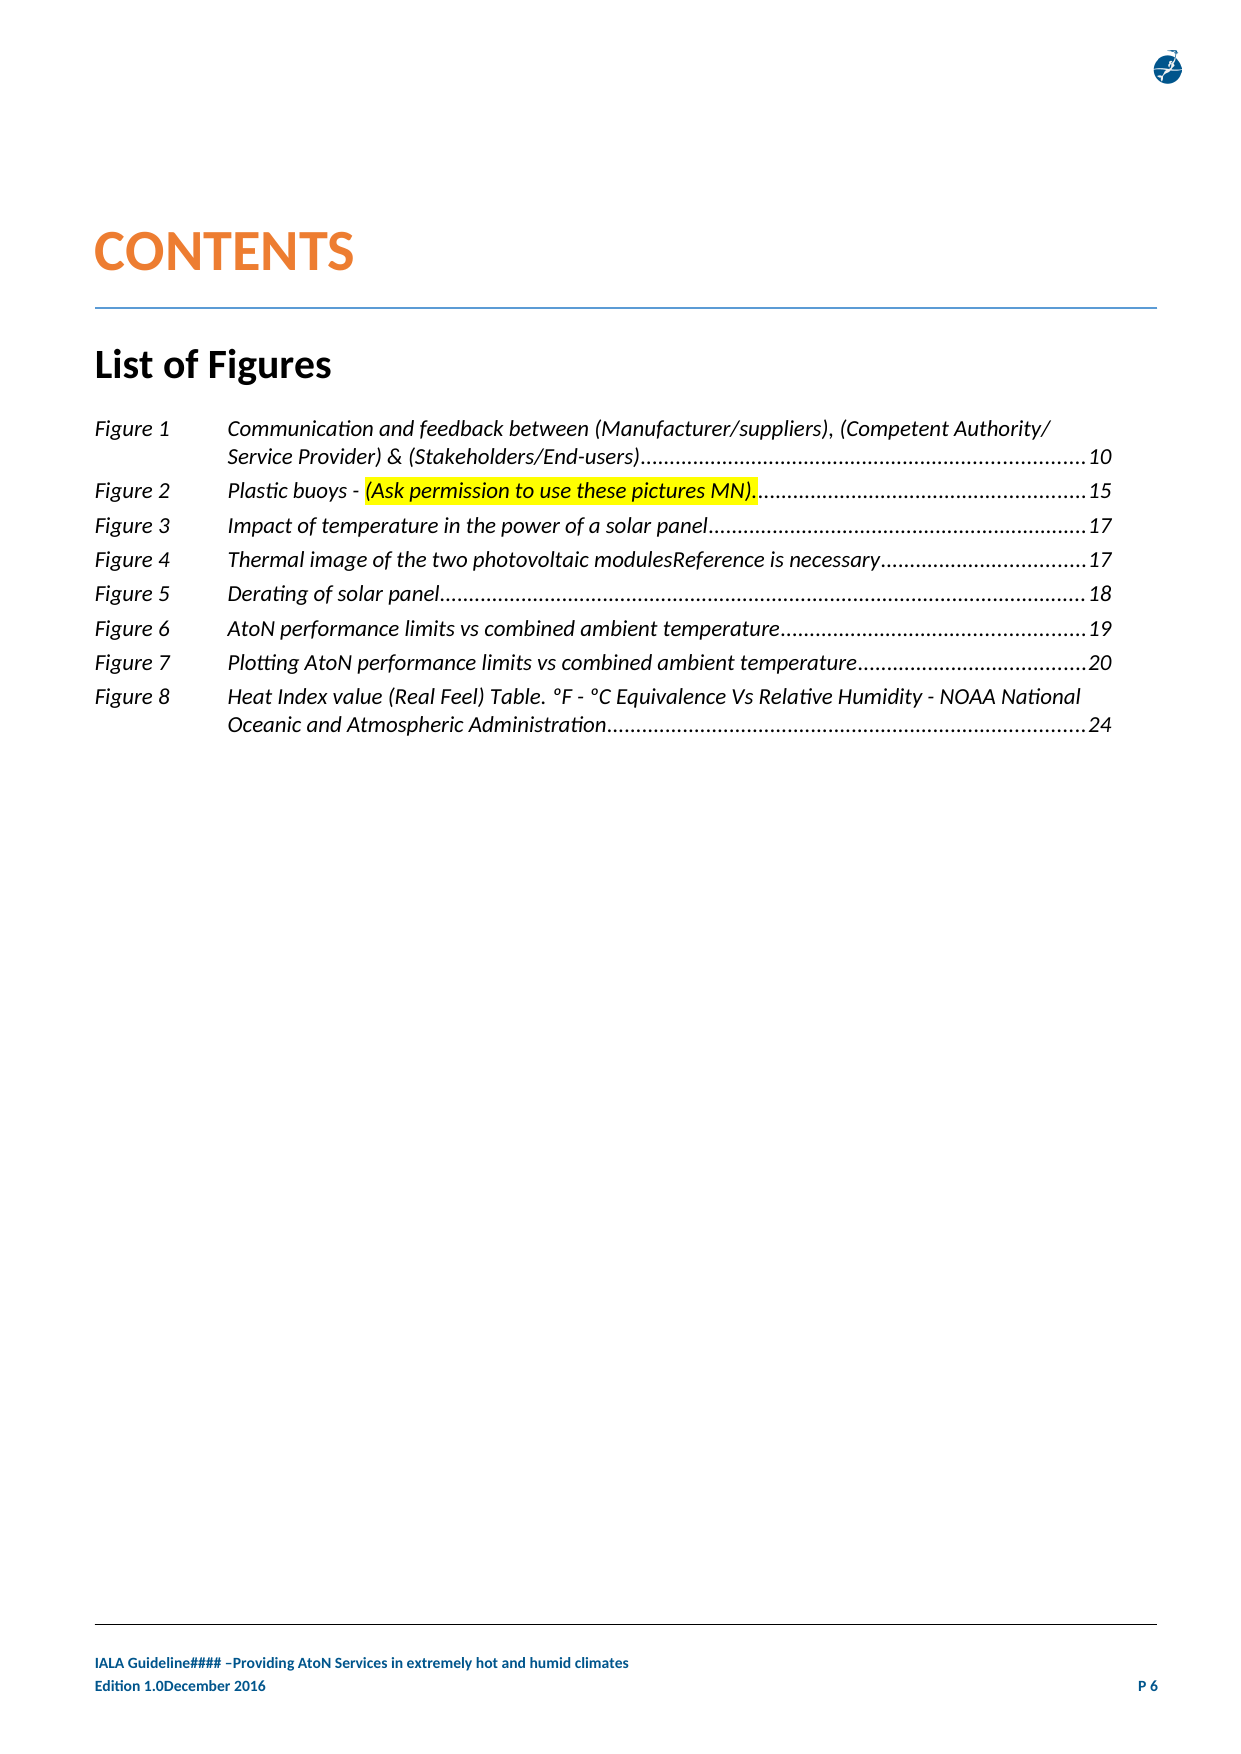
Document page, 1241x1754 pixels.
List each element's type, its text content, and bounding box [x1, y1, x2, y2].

text Figure 5 Derating of solar panel 18 [94, 579, 1113, 607]
text Figure 2 Plastic buoys - (Ask permission to use these pictures MN). 15 [758, 477, 1113, 505]
text Figure 6 AtoN performance limits vs combined ambient temperature 19 [94, 614, 1113, 642]
text Figure 7 Plotting AtoN performance limits vs combined ambient temperature 20 [94, 648, 1113, 676]
text Figure 8 Heat Index value (Real Feel) Table. ºF - ºC Equivalence Vs Relative Humidity - NOAA National Oceanic and Atmospheric Administration 24 [94, 682, 1113, 738]
text Figure 2 Plastic buoys - (Ask permission to use these pictures MN). 15 [94, 477, 365, 505]
text Figure 4 Thermal image of the two photovoltaic modulesReference is necessary 17 [94, 545, 1113, 573]
text Figure 3 Impact of temperature in the power of a solar panel 17 [94, 511, 1113, 539]
text Figure 1 Communication and feedback between (Manufacturer/suppliers), (Competent Authority/ Service Provider) & (Stakeholders/End-users) 10 [94, 414, 1113, 470]
picture [1122, 0, 1241, 119]
list List of Figures [94, 338, 1157, 389]
